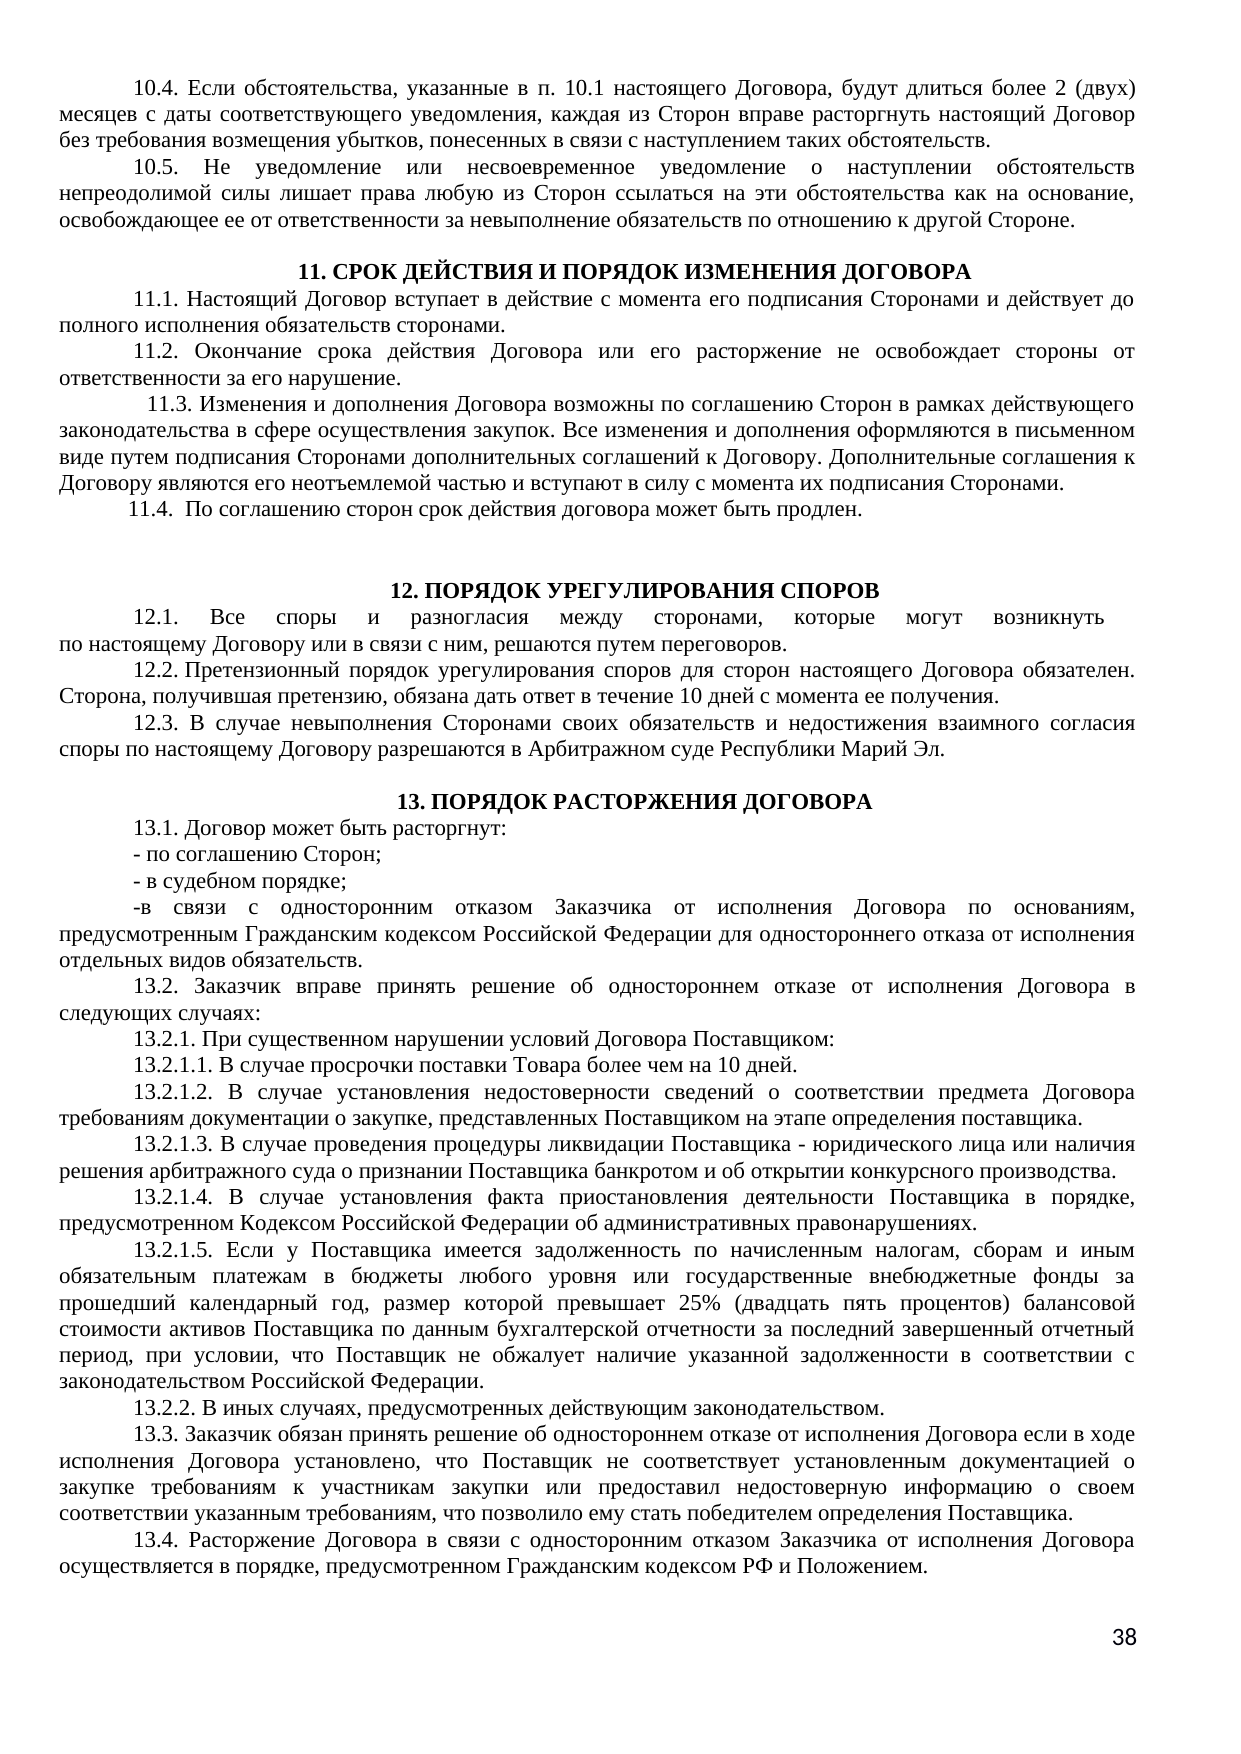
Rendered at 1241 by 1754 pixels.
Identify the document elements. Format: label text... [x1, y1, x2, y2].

text 10.5. Не уведомление или несвоевременное уведомление о наступлении обстоятельств непреодолимой силы лишает права любую из Сторон ссылаться на эти обстоятельства как на основание, освобождающее ее от ответственности за невыполнение обязательств по отношению к другой Стороне. [59, 153, 1137, 232]
text 10.4. Если обстоятельства, указанные в п. 10.1 настоящего Договора, будут длиться более 2 (двух) месяцев с даты соответствующего уведомления, каждая из Сторон вправе расторгнуть настоящий Договор без требования возмещения убытков, понесенных в связи с наступлением таких обстоятельств. [59, 74, 1137, 153]
text 13.4. Расторжение Договора в связи с односторонним отказом Заказчика от исполнения Договора осуществляется в порядке, предусмотренном Гражданским кодексом РФ и Положением. [59, 1526, 1137, 1578]
text 13.2.2. В иных случаях, предусмотренных действующим законодательством. [59, 1394, 1137, 1420]
text 13.2.1.1. В случае просрочки поставки Товара более чем на 10 дней. [59, 1051, 1137, 1078]
text 12.1. Все споры и разногласия между сторонами, которые могут возникнуть по настоящему Договору или в связи с ним, решаются путем переговоров. [59, 603, 1137, 656]
text 11.4. По соглашению сторон срок действия договора может быть продлен. [59, 496, 1137, 522]
text 11. СРОК ДЕЙСТВИЯ И ПОРЯДОК ИЗМЕНЕНИЯ ДОГОВОРА [59, 258, 1137, 285]
text 13.1. Договор может быть расторгнут: [59, 814, 1137, 841]
text 11.2. Окончание срока действия Договора или его расторжение не освобождает стороны от ответственности за его нарушение. [59, 337, 1137, 390]
text - в судебном порядке; [59, 867, 1137, 893]
text 12.3. В случае невыполнения Сторонами своих обязательств и недостижения взаимного согласия споры по настоящему Договору разрешаются в Арбитражном суде Республики Марий Эл. [59, 709, 1137, 761]
text 13.2. Заказчик вправе принять решение об одностороннем отказе от исполнения Договора в следующих случаях: [59, 972, 1137, 1025]
text 13.3. Заказчик обязан принять решение об одностороннем отказе от исполнения Договора если в ходе исполнения Договора установлено, что Поставщик не соответствует установленным документацией о закупке требованиям к участникам закупки или предоставил недостоверную информацию о своем соответствии указанным требованиям, что позволило ему стать победителем определения Поставщика. [59, 1420, 1137, 1526]
text 13.2.1.3. В случае проведения процедуры ликвидации Поставщика - юридического лица или наличия решения арбитражного суда о признании Поставщика банкротом и об открытии конкурсного производства. [59, 1130, 1137, 1183]
text - по соглашению Сторон; [59, 841, 1137, 867]
text 12.2. Претензионный порядок урегулирования споров для сторон настоящего Договора обязателен. Сторона, получившая претензию, обязана дать ответ в течение 10 дней с момента ее получения. [59, 656, 1137, 709]
text 13.2.1.4. В случае установления факта приостановления деятельности Поставщика в порядке, предусмотренном Кодексом Российской Федерации об административных правонарушениях. [59, 1183, 1137, 1236]
text 11.1. Настоящий Договор вступает в действие с момента его подписания Сторонами и действует до полного исполнения обязательств сторонами. [59, 285, 1137, 337]
text 13. ПОРЯДОК РАСТОРЖЕНИЯ ДОГОВОРА [59, 788, 1137, 814]
text 11.3. Изменения и дополнения Договора возможны по соглашению Сторон в рамках действующего законодательства в сфере осуществления закупок. Все изменения и дополнения оформляются в письменном виде путем подписания Сторонами дополнительных соглашений к Договору. Дополнительные соглашения к Договору являются его неотъемлемой частью и вступают в силу с момента их подписания Сторонами. [59, 390, 1137, 496]
text 12. ПОРЯДОК УРЕГУЛИРОВАНИЯ СПОРОВ [59, 577, 1137, 603]
text 13.2.1.5. Если у Поставщика имеется задолженность по начисленным налогам, сборам и иным обязательным платежам в бюджеты любого уровня или государственные внебюджетные фонды за прошедший календарный год, размер которой превышает 25% (двадцать пять процентов) балансовой стоимости активов Поставщика по данным бухгалтерской отчетности за последний завершенный отчетный период, при условии, что Поставщик не обжалует наличие указанной задолженности в соответствии с законодательством Российской Федерации. [59, 1236, 1137, 1394]
text 13.2.1.2. В случае установления недостоверности сведений о соответствии предмета Договора требованиям документации о закупке, представленных Поставщиком на этапе определения поставщика. [59, 1078, 1137, 1130]
text 13.2.1. При существенном нарушении условий Договора Поставщиком: [59, 1025, 1137, 1051]
text -в связи с односторонним отказом Заказчика от исполнения Договора по основаниям, предусмотренным Гражданским кодексом Российской Федерации для одностороннего отказа от исполнения отдельных видов обязательств. [59, 893, 1137, 972]
